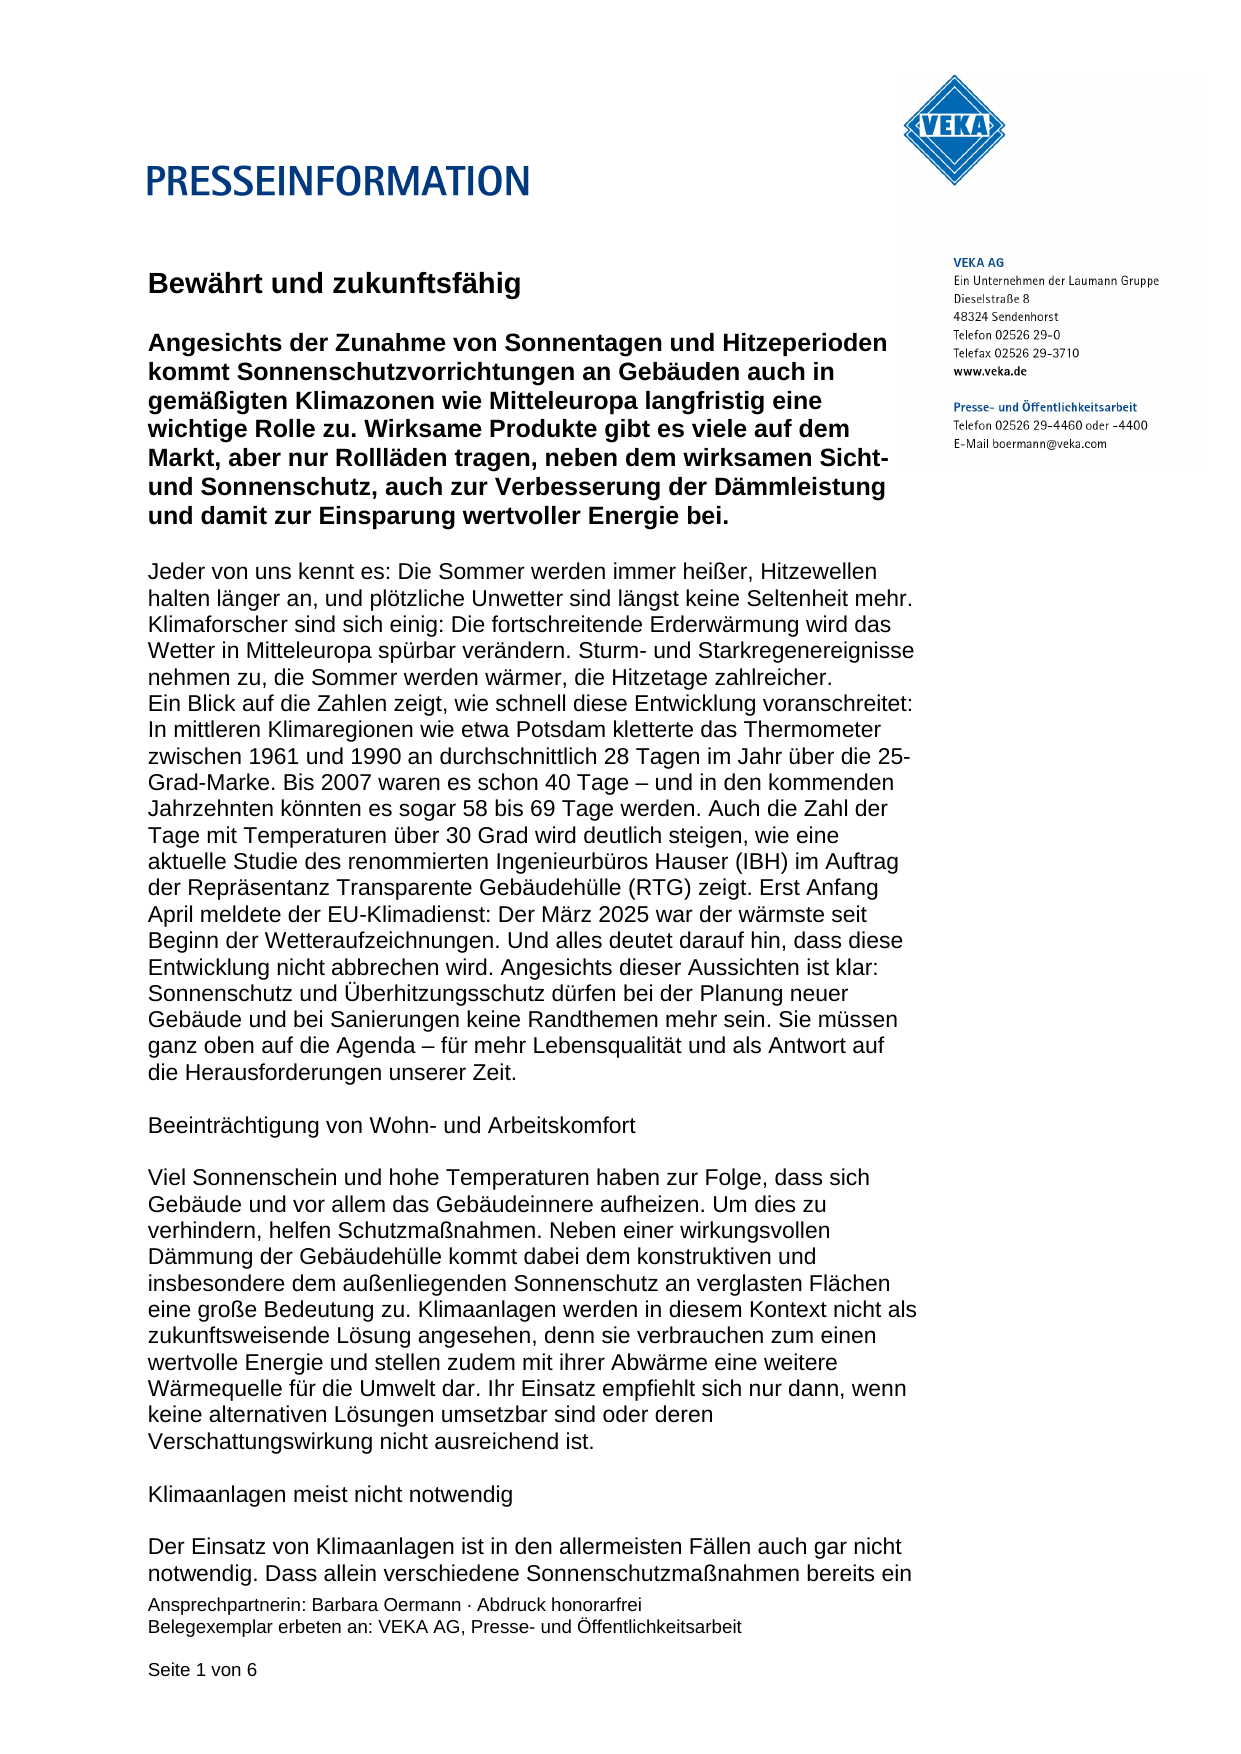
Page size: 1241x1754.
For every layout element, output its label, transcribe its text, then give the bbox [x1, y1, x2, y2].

text Beeinträchtigung von Wohn- und Arbeitskomfort [148, 1112, 919, 1138]
text Bewährt und zukunftsfähig [148, 266, 919, 299]
text Ein Blick auf die Zahlen zeigt, wie schnell diese Entwicklung voranschreitet: In mittleren Klimaregionen wie etwa Potsdam kletterte das Thermometer zwischen 1961 und 1990 an durchschnittlich 28 Tagen im Jahr über die 25-Grad-Marke. Bis 2007 waren es schon 40 Tage – und in den kommenden Jahrzehnten könnten es sogar 58 bis 69 Tage werden. Auch die Zahl der Tage mit Temperaturen über 30 Grad wird deutlich steigen, wie eine aktuelle Studie des renommierten Ingenieurbüros Hauser (IBH) im Auftrag der Repräsentanz Transparente Gebäudehülle (RTG) zeigt. Erst Anfang April meldete der EU-Klimadienst: Der März 2025 war der wärmste seit Beginn der Wetteraufzeichnungen. Und alles deutet darauf hin, dass diese Entwicklung nicht abbrechen wird. Angesichts dieser Aussichten ist klar: Sonnenschutz und Überhitzungsschutz dürfen bei der Planung neuer Gebäude und bei Sanierungen keine Randthemen mehr sein. Sie müssen ganz oben auf die Agenda – für mehr Lebensqualität und als Antwort auf die Herausforderungen unserer Zeit. [148, 690, 919, 1085]
text Viel Sonnenschein und hohe Temperaturen haben zur Folge, dass sich Gebäude und vor allem das Gebäudeinnere aufheizen. Um dies zu verhindern, helfen Schutzmaßnahmen. Neben einer wirkungsvollen Dämmung der Gebäudehülle kommt dabei dem konstruktiven und insbesondere dem außenliegenden Sonnenschutz an verglasten Flächen eine große Bedeutung zu. Klimaanlagen werden in diesem Kontext nicht als zukunftsweisende Lösung angesehen, denn sie verbrauchen zum einen wertvolle Energie und stellen zudem mit ihrer Abwärme eine weitere Wärmequelle für die Umwelt dar. Ihr Einsatz empfiehlt sich nur dann, wenn keine alternativen Lösungen umsetzbar sind oder deren Verschattungswirkung nicht ausreichend ist. [148, 1164, 919, 1454]
text Jeder von uns kennt es: Die Sommer werden immer heißer, Hitzewellen halten länger an, und plötzliche Unwetter sind längst keine Seltenheit mehr. Klimaforscher sind sich einig: Die fortschreitende Erderwärmung wird das Wetter in Mitteleuropa spürbar verändern. Sturm- und Starkregenereignisse nehmen zu, die Sommer werden wärmer, die Hitzetage zahlreicher. [148, 558, 919, 690]
picture [131, 144, 547, 223]
text Klimaanlagen meist nicht notwendig [148, 1481, 919, 1507]
text Angesichts der Zunahme von Sonnentagen und Hitzeperioden kommt Sonnenschutzvorrichtungen an Gebäuden auch in gemäßigten Klimazonen wie Mitteleuropa langfristig eine wichtige Rolle zu. Wirksame Produkte gibt es viele auf dem Markt, aber nur Rollläden tragen, neben dem wirksamen Sicht- und Sonnenschutz, auch zur Verbesserung der Dämmleistung und damit zur Einsparung wertvoller Energie bei. [148, 328, 919, 529]
picture [903, 75, 1207, 467]
